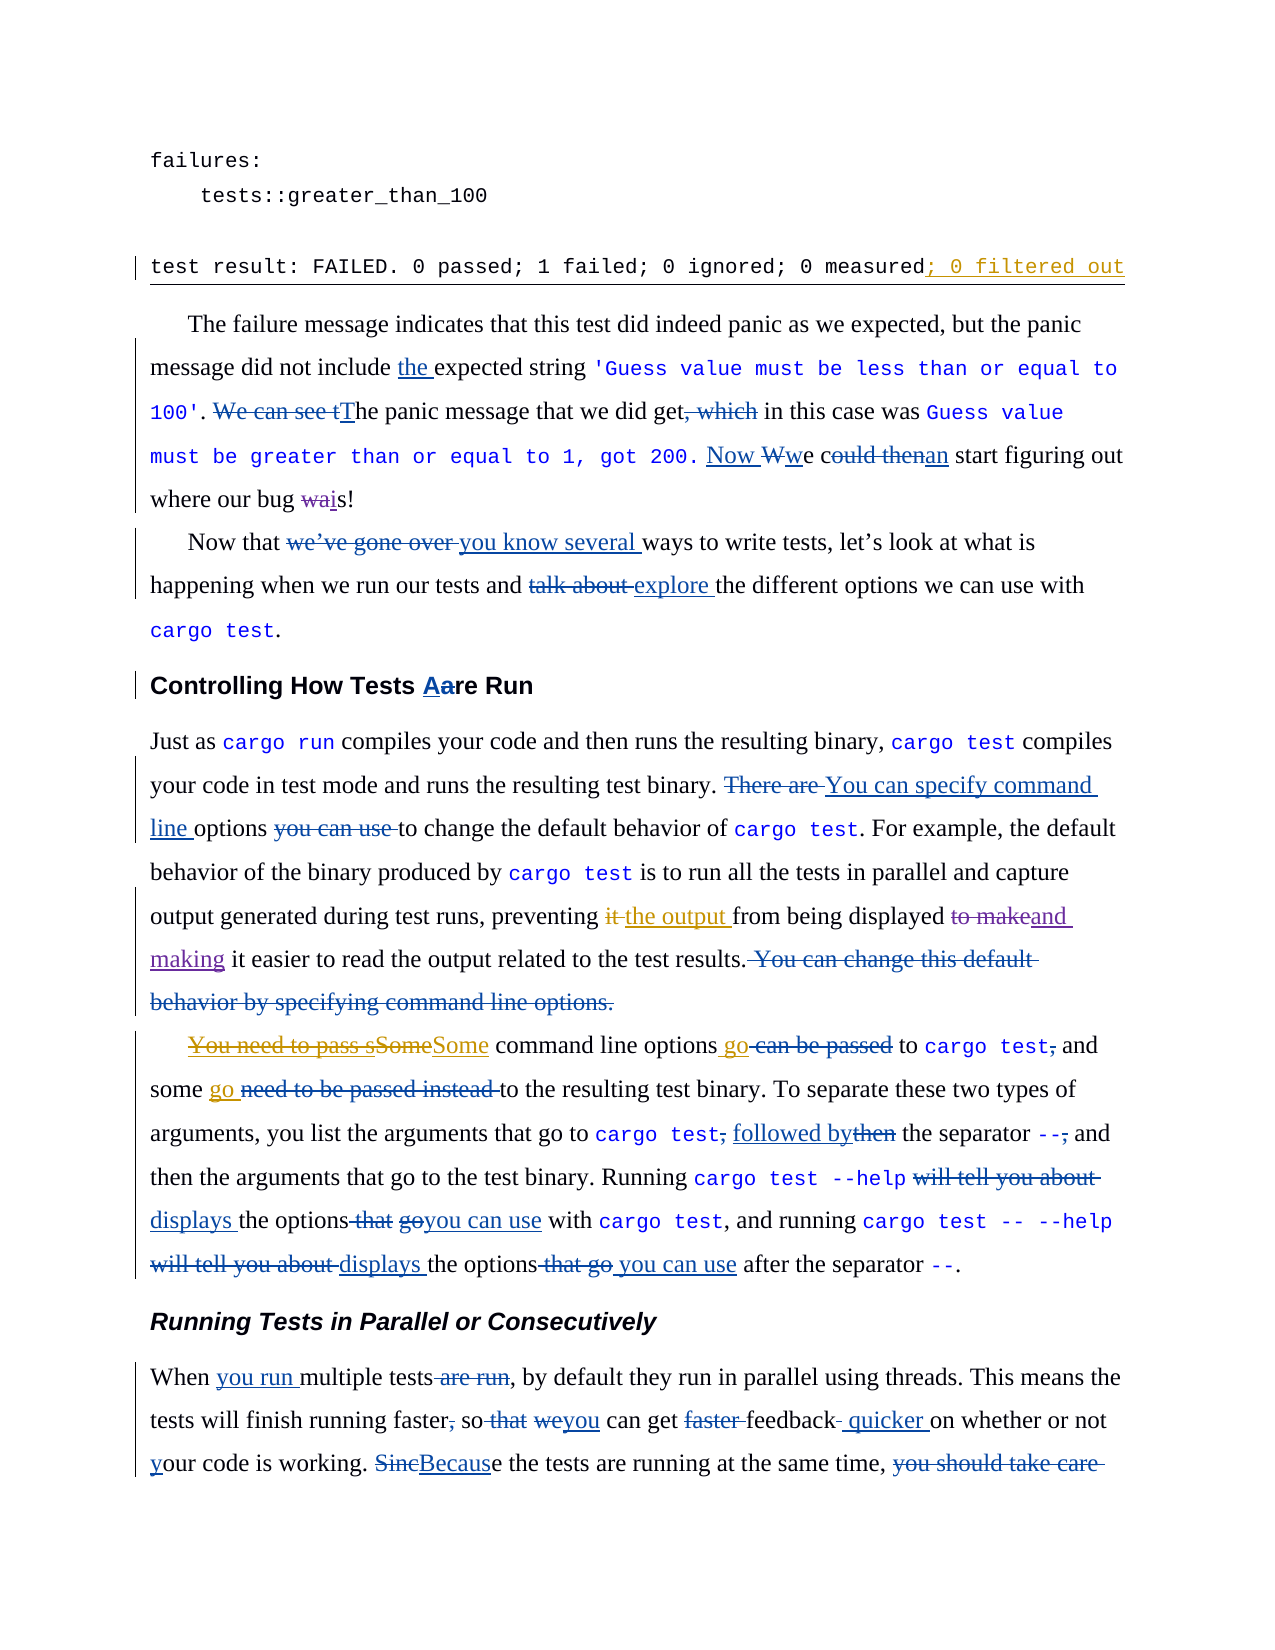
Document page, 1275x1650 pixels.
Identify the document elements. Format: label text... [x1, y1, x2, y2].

text test result: FAILED. 0 passed; 1 failed; 0 ignored; 0 measured [150, 256, 1125, 284]
text command line options to cargo test and some to the resulting test binary. To separate these two types of arguments, you list the arguments that go to cargo test the separator -- and then the arguments that go to the test binary. Running cargo test --help the options with cargo test, and running cargo test -- --help the options after the separator --. [150, 1031, 1125, 1279]
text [150, 1362, 1125, 1477]
text tests::greater_than_100 [150, 185, 1125, 209]
text Just as cargo run compiles your code and then runs the resulting binary, cargo test compiles your code in test mode and runs the resulting test binary. options to change the default behavior of cargo test. For example, the default behavior of the binary produced by cargo test is to run all the tests in parallel and capture output generated during test runs, preventing from being displayed it easier to read the output related to the test results. [150, 726, 1125, 1016]
text Controlling How Tests re Run [150, 671, 1125, 699]
text Now that ways to write tests, let’s look at what is happening when we run our tests and the different options we can use with cargo test. [150, 527, 1125, 643]
text The failure message indicates that this test did indeed panic as we expected, but the panic message did not include expected string 'Guess value must be less than or equal to 100'. he panic message that we did get in this case was Guess value must be greater than or equal to 1, got 200. e c start figuring out where our bug s! [150, 309, 1125, 513]
text Running Tests in Parallel or Consecutively [150, 1306, 1125, 1335]
text failures: [150, 150, 1125, 174]
